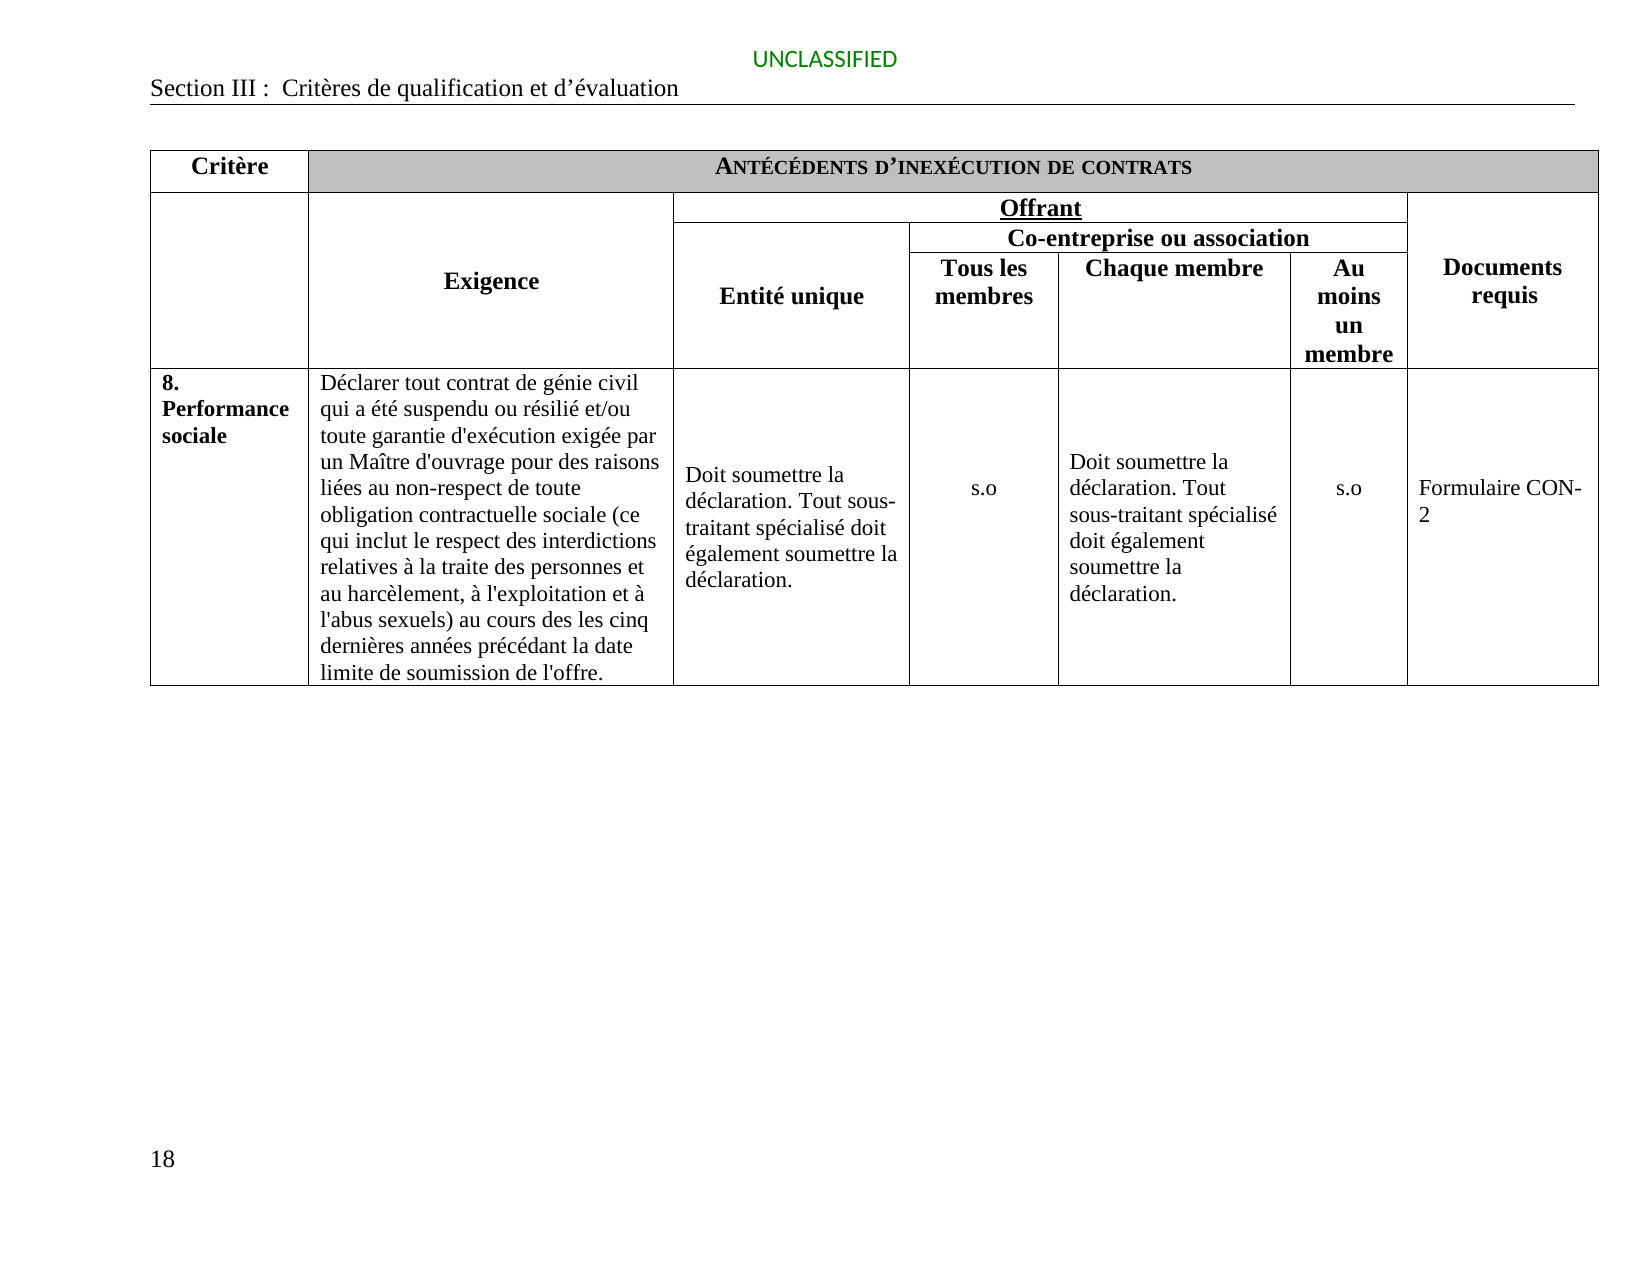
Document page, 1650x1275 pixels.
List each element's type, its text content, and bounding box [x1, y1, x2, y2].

table_cell s.o [910, 369, 1058, 685]
table_cell Déclarer tout contrat de génie civil qui a été suspendu ou résilié et/ou toute garantie d'exécution exigée par un Maître d'ouvrage pour des raisons liées au non-respect de toute obligation contractuelle sociale (ce qui inclut le respect des interdictions relatives à la traite des personnes et au harcèlement, à l'exploitation et à l'abus sexuels) au cours des les cinq dernières années précédant la date limite de soumission de l'offre. [309, 369, 673, 685]
table_cell Entité unique [674, 223, 909, 368]
table_cell Doit soumettre la déclaration. Tout sous-traitant spécialisé doit également soumettre la déclaration. [674, 369, 909, 685]
table_cell Tous les membres [910, 253, 1058, 368]
table_cell 8. Performance sociale [151, 369, 308, 685]
table_cell Documents requis [1408, 193, 1598, 368]
table_cell s.o [1291, 369, 1407, 685]
table_cell [151, 193, 308, 368]
table_cell Doit soumettre la déclaration. Tout sous-traitant spécialisé doit également soumettre la déclaration. [1059, 369, 1290, 685]
table_header Antécédents d’inexécution de contrats [309, 151, 1598, 192]
table_cell Chaque membre [1059, 253, 1290, 368]
table_cell Co-entreprise ou association [910, 223, 1407, 252]
table_header Critère [151, 151, 308, 192]
table_cell Formulaire CON-2 [1408, 369, 1598, 685]
table_cell Offrant [674, 193, 1407, 222]
table_cell Exigence [309, 193, 673, 368]
table_cell Au moins un membre [1291, 253, 1407, 368]
